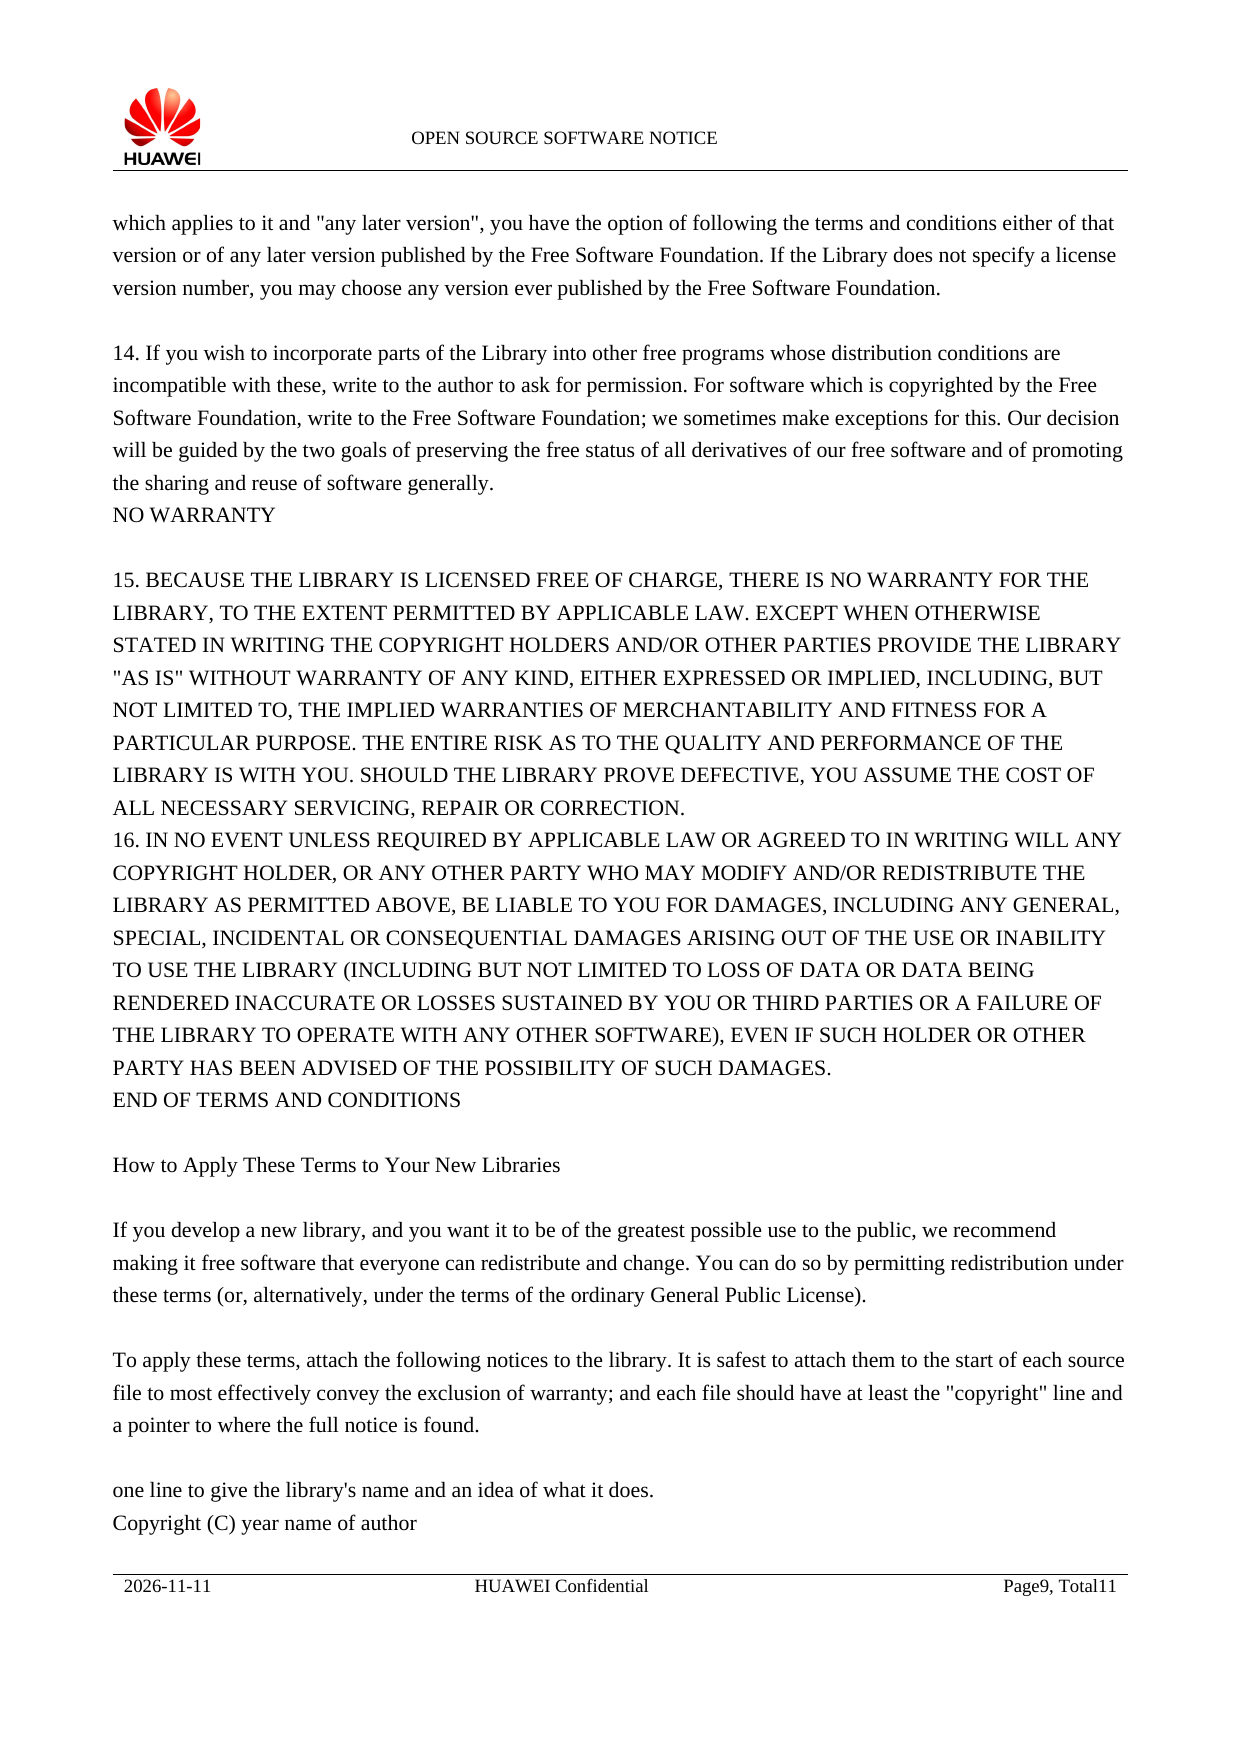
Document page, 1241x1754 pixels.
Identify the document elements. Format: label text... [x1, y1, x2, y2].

picture [124, 88, 201, 165]
